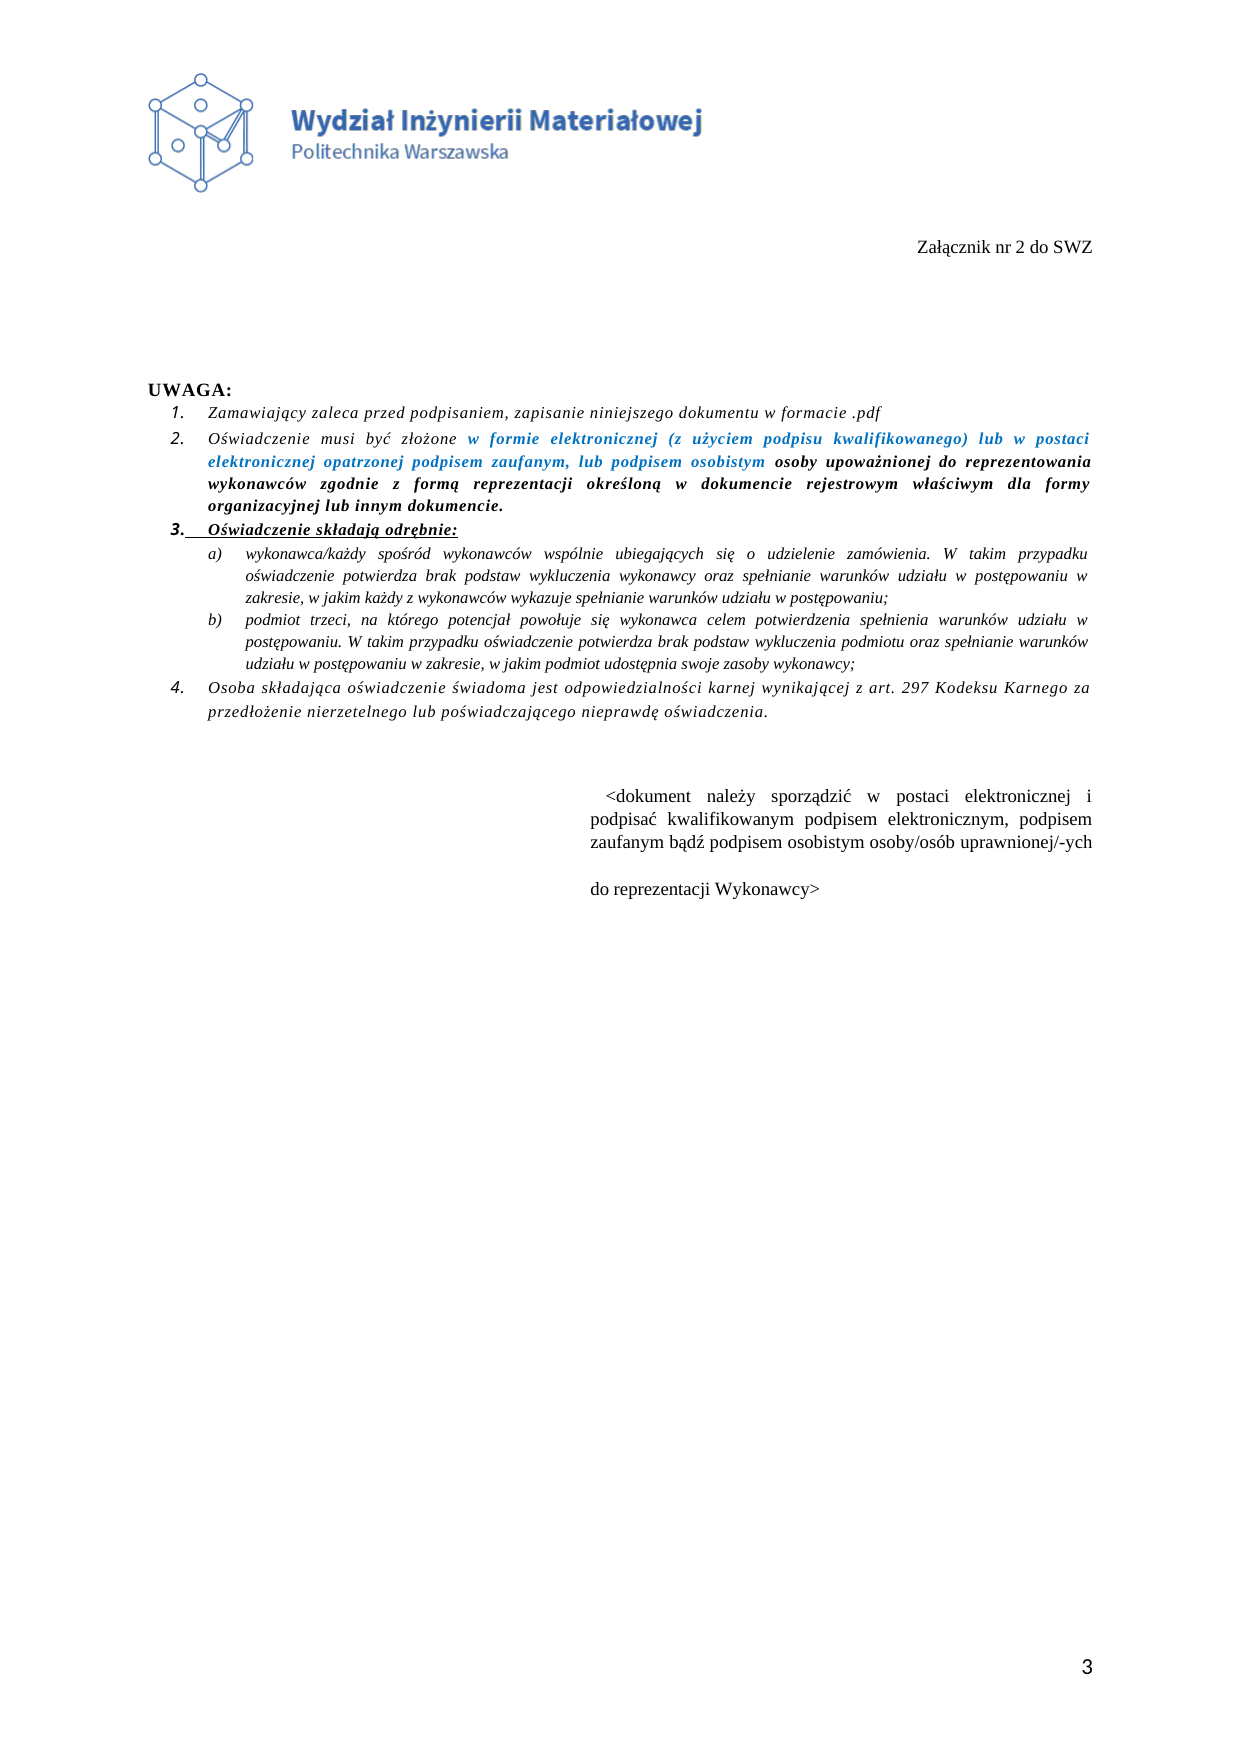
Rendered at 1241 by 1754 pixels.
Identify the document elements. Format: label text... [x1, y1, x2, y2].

text <dokument należy sporządzić w postaci elektronicznej i podpisać kwalifikowanym podpisem elektronicznym, podpisem zaufanym bądź podpisem osobistym osoby/osób uprawnionej/-ych do reprezentacji Wykonawcy> [590, 785, 1093, 899]
text UWAGA: [148, 379, 1093, 400]
list podmiot trzeci, na którego potencjał powołuje się wykonawca celem potwierdzenia spełnienia warunków udziału w postępowaniu. W takim przypadku oświadczenie potwierdza brak podstaw wykluczenia podmiotu oraz spełnianie warunków udziału w postępowaniu w zakresie, w jakim podmiot udostępnia swoje zasoby wykonawcy; [208, 610, 1091, 673]
list Osoba składająca oświadczenie świadoma jest odpowiedzialności karnej wynikającej z art. 297 Kodeksu Karnego za przedłożenie nierzetelnego lub poświadczającego nieprawdę oświadczenia. [170, 676, 1093, 721]
list Oświadczenie składają odrębnie: [170, 518, 1093, 541]
list Zamawiający zaleca przed podpisaniem, zapisanie niniejszego dokumentu w formacie .pdf [170, 400, 1093, 423]
list Oświadczenie musi być złożone w formie elektronicznej (z użyciem podpisu kwalifikowanego) lub w postaci elektronicznej opatrzonej podpisem zaufanym, lub podpisem osobistym osoby upoważnionej do reprezentowania wykonawców zgodnie z formą reprezentacji określoną w dokumencie rejestrowym właściwym dla formy organizacyjnej lub innym dokumencie. [170, 426, 1093, 515]
picture [147, 73, 1093, 236]
list wykonawca/każdy spośród wykonawców wspólnie ubiegających się o udzielenie zamówienia. W takim przypadku oświadczenie potwierdza brak podstaw wykluczenia wykonawcy oraz spełnianie warunków udziału w postępowaniu w zakresie, w jakim każdy z wykonawców wykazuje spełnianie warunków udziału w postępowaniu; [208, 544, 1091, 607]
